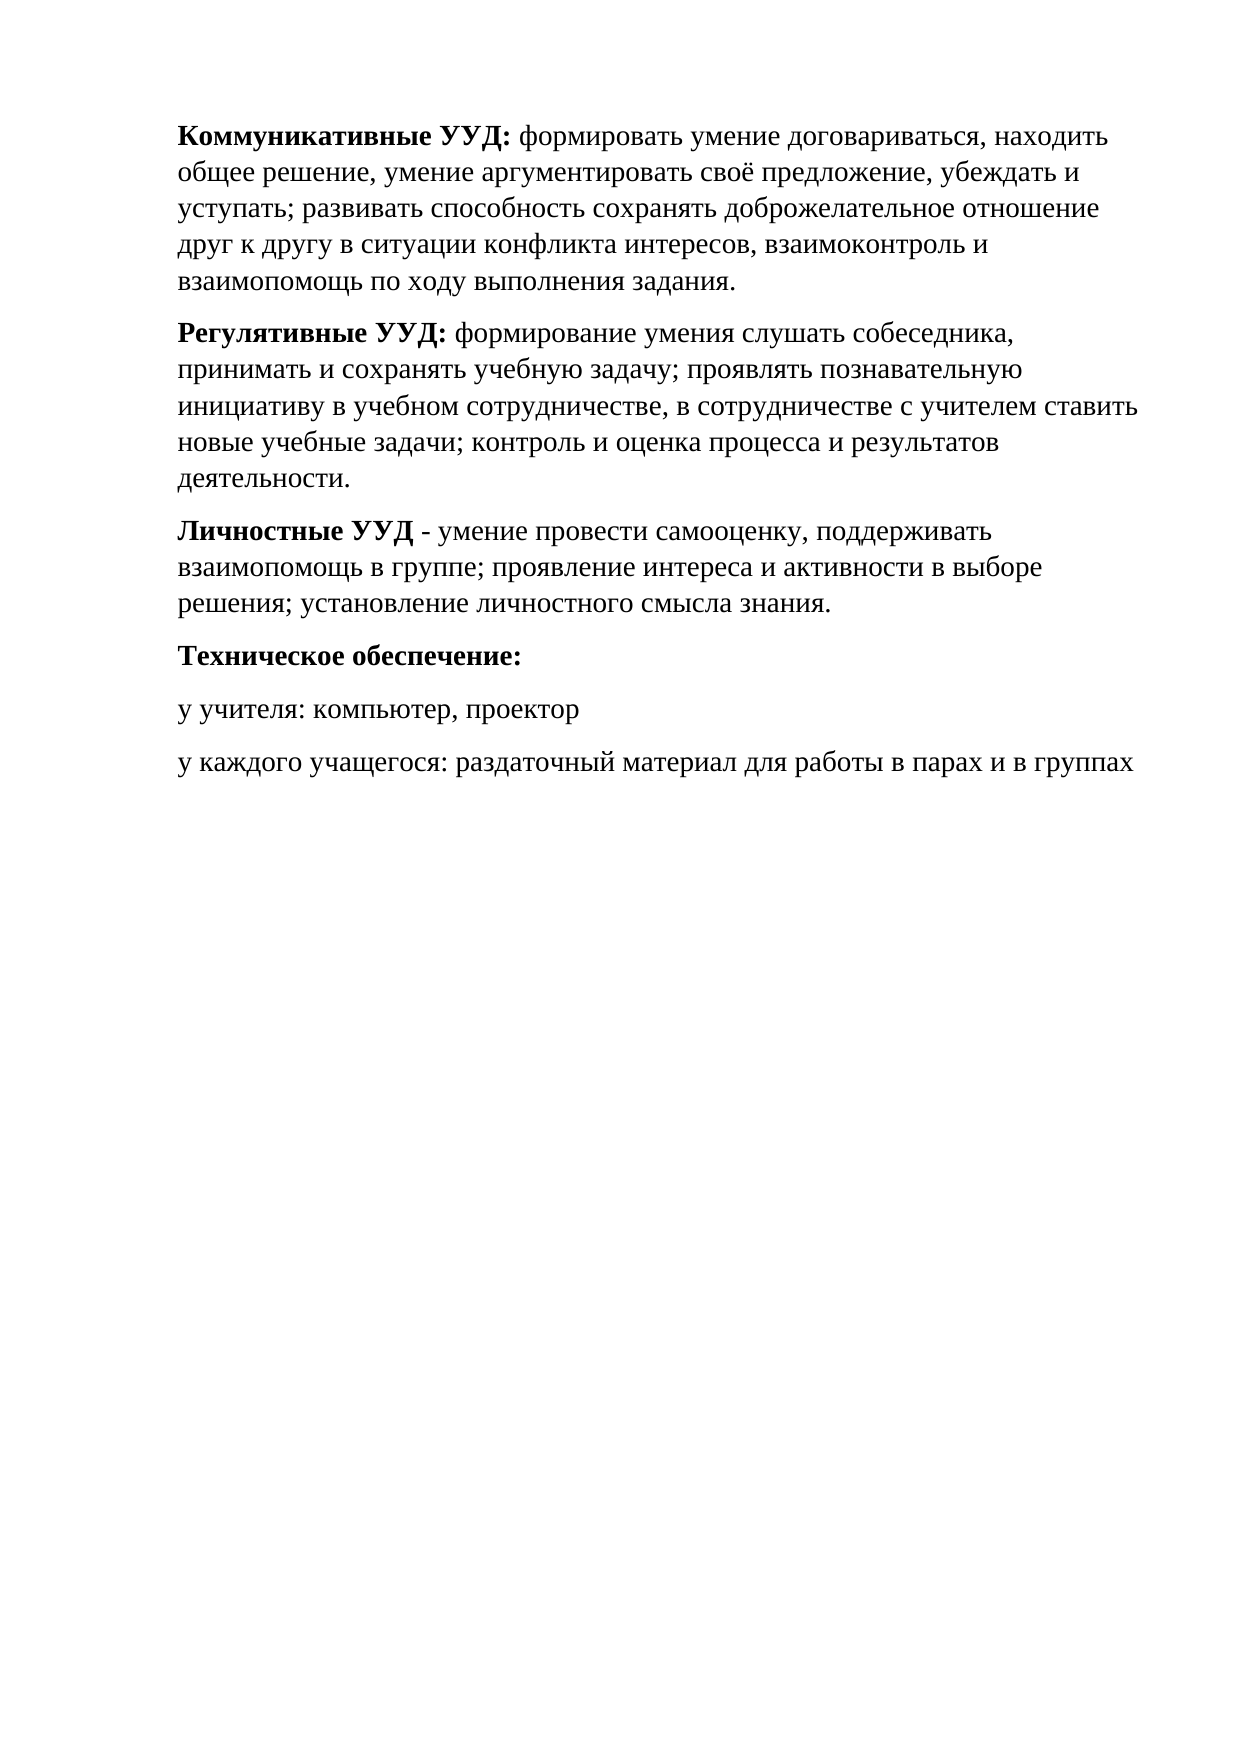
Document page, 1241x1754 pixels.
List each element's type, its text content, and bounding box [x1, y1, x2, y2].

text у учителя: компьютер, проектор [177, 691, 1152, 724]
text Коммуникативные УУД: формировать умение договариваться, находить общее решение, умение аргументировать своё предложение, убеждать и уступать; развивать способность сохранять доброжелательное отношение друг к другу в ситуации конфликта интересов, взаимоконтроль и взаимопомощь по ходу выполнения задания. [177, 118, 1152, 296]
text у каждого учащегося: раздаточный материал для работы в парах и в группах [177, 744, 1152, 777]
text Регулятивные УУД: формирование умения слушать собеседника, принимать и сохранять учебную задачу; проявлять познавательную инициативу в учебном сотрудничестве, в сотрудничестве с учителем ставить новые учебные задачи; контроль и оценка процесса и результатов деятельности. [177, 316, 1152, 494]
text Личностные УУД - умение провести самооценку, поддерживать взаимопомощь в группе; проявление интереса и активности в выборе решения; установление личностного смысла знания. [177, 513, 1152, 619]
text Техническое обеспечение: [177, 638, 1152, 672]
